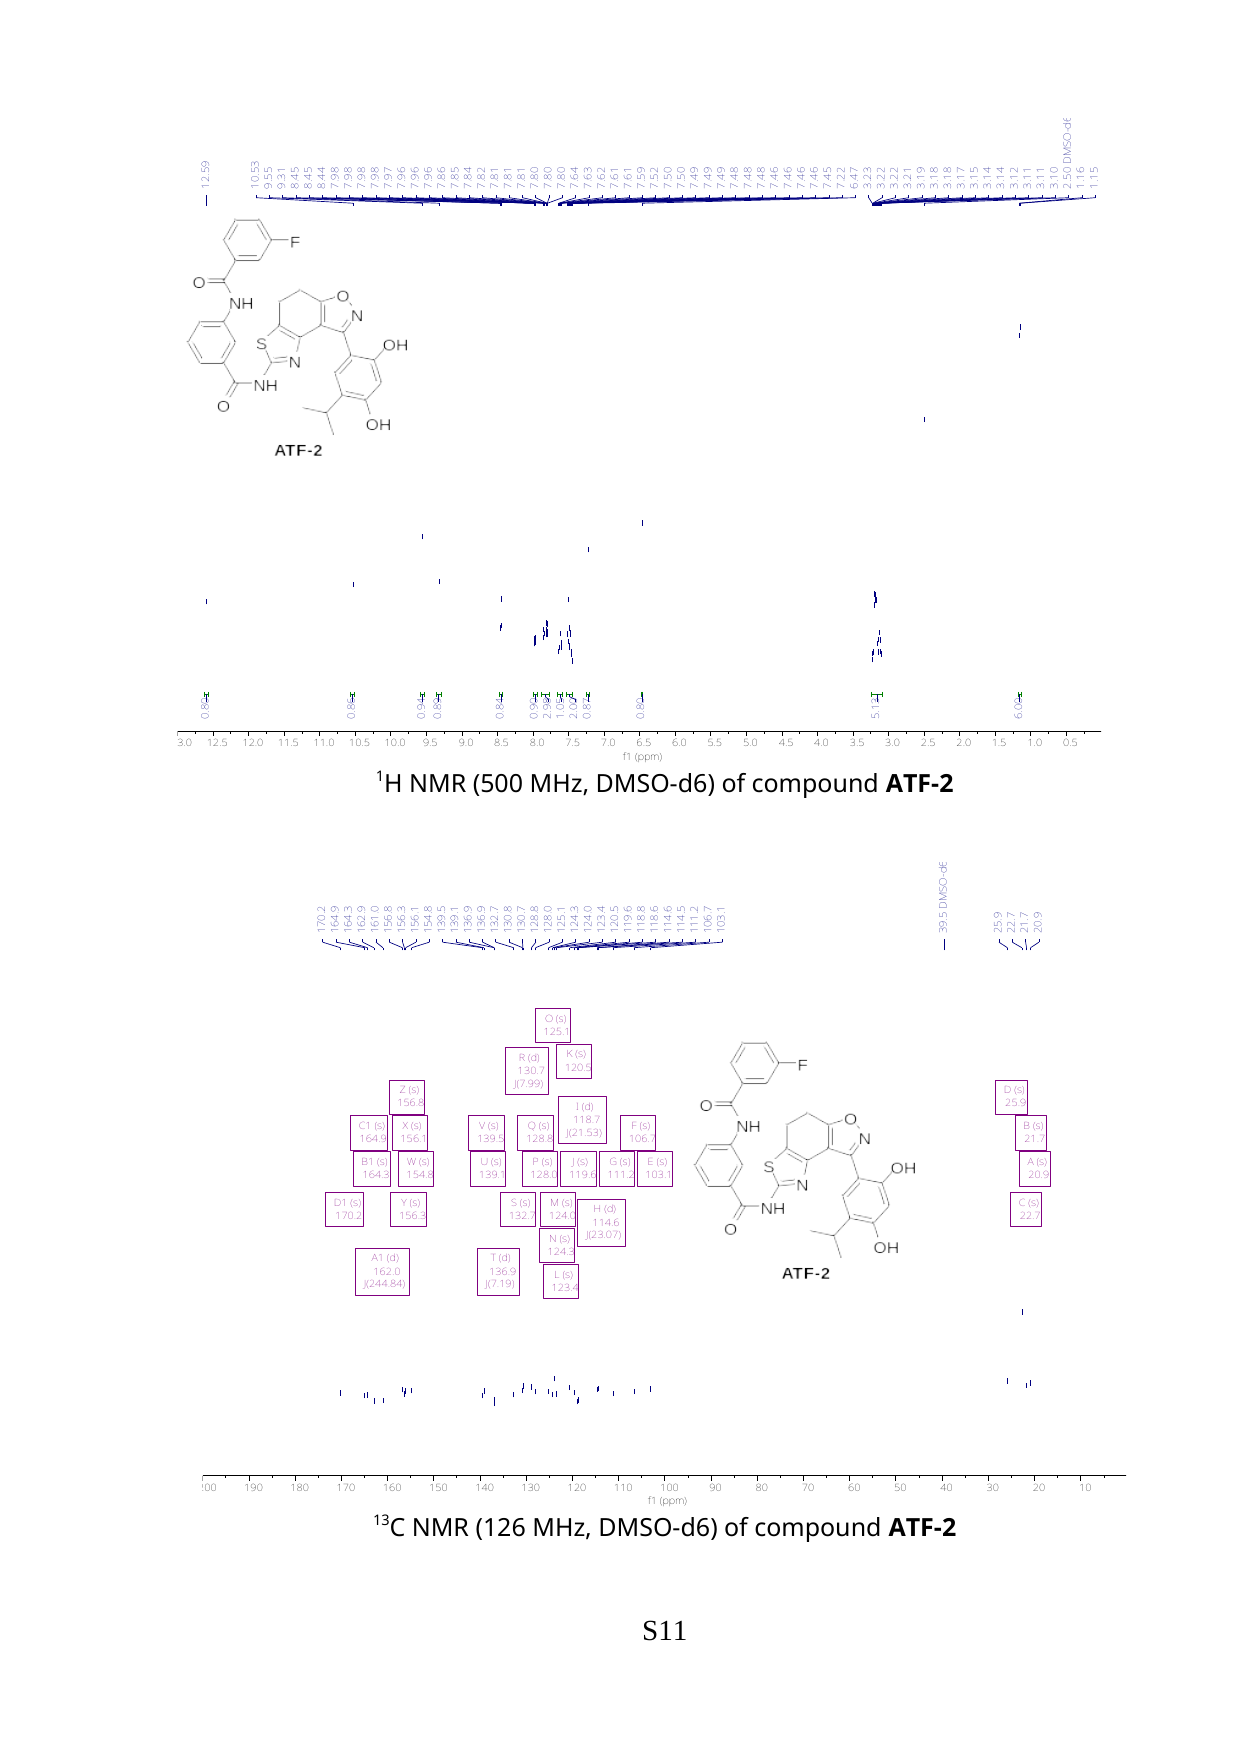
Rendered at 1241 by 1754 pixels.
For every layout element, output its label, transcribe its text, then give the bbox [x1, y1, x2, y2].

text 13C NMR (126 MHz, DMSO-d6) of compound ATF-2 [177, 837, 1152, 1544]
text 1H NMR (500 MHz, DMSO-d6) of compound ATF-2 [177, 118, 1152, 800]
